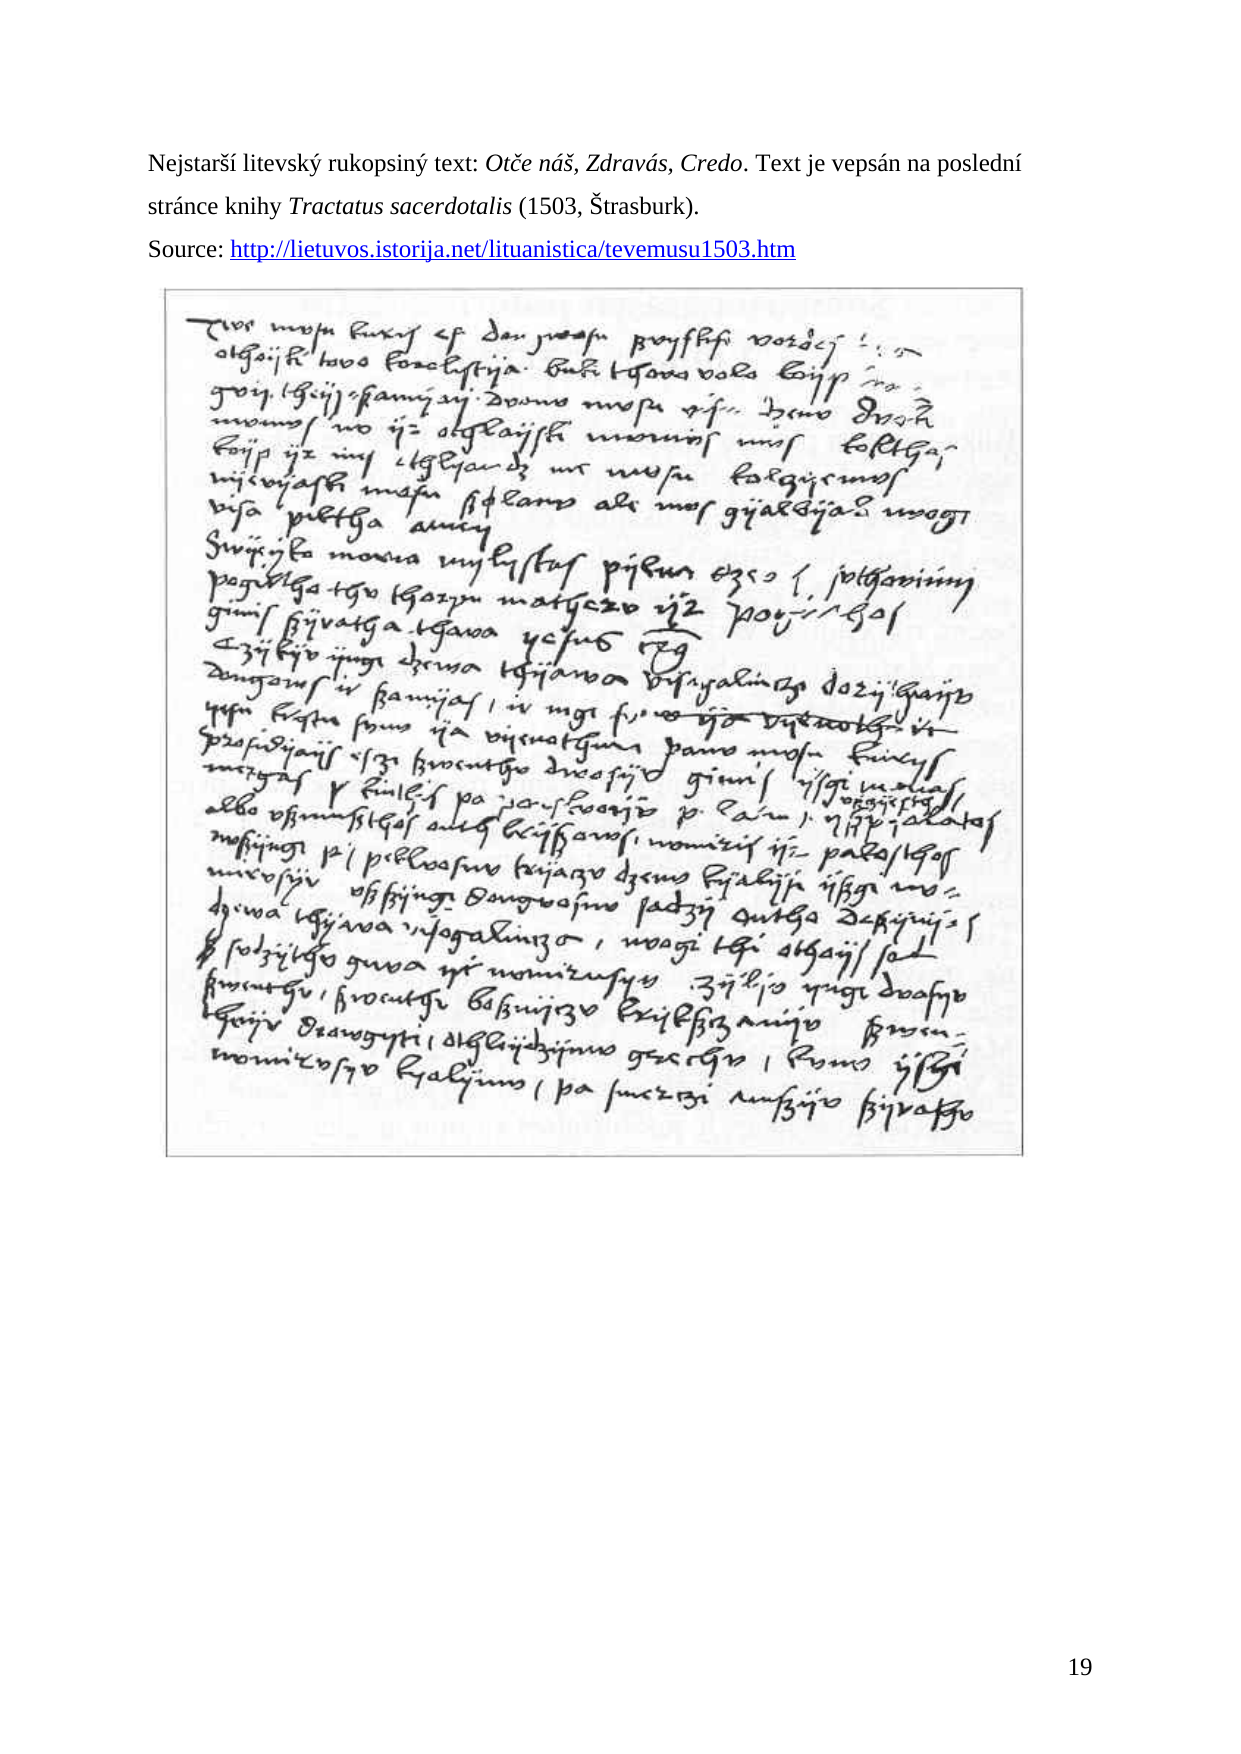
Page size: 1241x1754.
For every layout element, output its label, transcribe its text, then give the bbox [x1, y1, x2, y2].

text Source: http://lietuvos.istorija.net/lituanistica/tevemusu1503.htm [148, 234, 1093, 263]
text Nejstarší litevský rukopsiný text: Otče náš, Zdravás, Credo. Text je vepsán na poslední stránce knihy Tractatus sacerdotalis (1503, Štrasburk). [148, 148, 1093, 219]
picture [147, 277, 1044, 1172]
